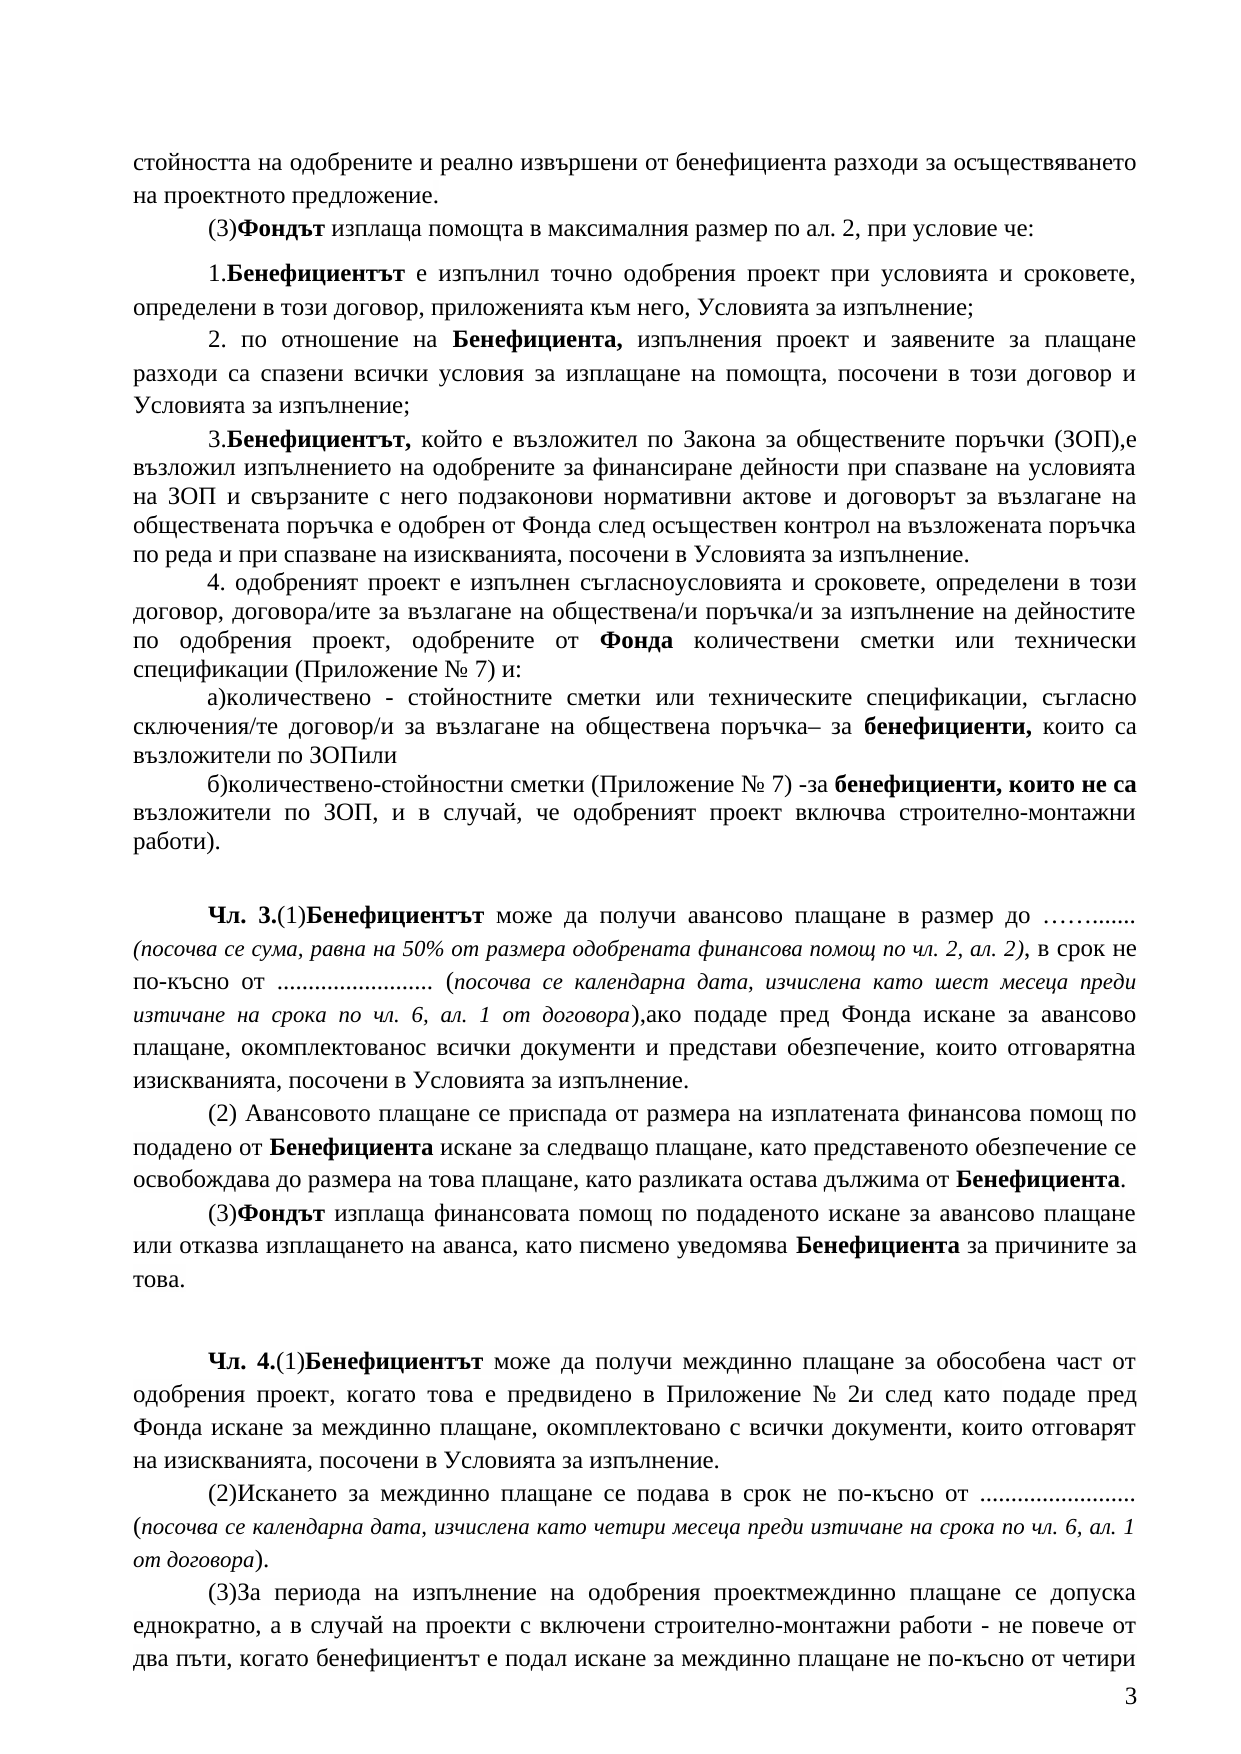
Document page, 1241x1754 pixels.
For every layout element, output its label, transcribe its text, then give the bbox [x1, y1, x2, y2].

text (2) Авансовото плащане се приспада от размера на изплатената финансова помощ по подадено от Бенефициента искане за следващо плащане, като представеното обезпечение се освобождава до размера на това плащане, като разликата остава дължима от Бенефициента. [133, 1160, 1137, 1193]
text (2) Авансовото плащане се приспада от размера на изплатената финансова помощ по подадено от Бенефициента искане за следващо плащане, като представеното обезпечение се освобождава до размера на това плащане, като разликата остава дължима от Бенефициента. [133, 1098, 1137, 1132]
text Чл. 3.(1)Бенефициентът може да получи авансово плащане в размер до ……....... (посочва се сума, равна на 50% от размера одобрената финансова помощ по чл. 2, ал. 2), в срок не по-късно от ......................... (посочва се календарна дата, изчислена като шест месеца преди изтичане на срока по чл. 6, ал. 1 от договора),ако подаде пред Фонда искане за авансово плащане, окомплектованос всички документи и представи обезпечение, които отговарятна изискванията, посочени в Условията за изпълнение. [133, 900, 1137, 1094]
text (2)Искането за междинно плащане се подава в срок не по-късно от ......................... (посочва се календарна дата, изчислена като четири месеца преди изтичане на срока по чл. 6, ал. 1 от договора). [133, 1478, 1137, 1573]
text б)количествено-стойностни сметки (Приложение № 7) -за бенефициенти, които не са възложители по ЗОП, и в случай, че одобреният проект включва строително-монтажни работи). [133, 769, 1137, 855]
text (3)Фондът изплаща финансовата помощ по подаденото искане за авансово плащане или отказва изплащането на аванса, като писмено уведомява Бенефициента за причините за това. [133, 1198, 1137, 1231]
text 4. одобреният проект е изпълнен съгласноусловията и сроковете, определени в този договор, договора/ите за възлагане на обществена/и поръчка/и за изпълнение на дейностите по одобрения проект, одобрените от Фонда количествени сметки или технически спецификации (Приложение № 7) и: [133, 567, 1137, 682]
text а)количествено - стойностните сметки или техническите спецификации, съгласно сключения/те договор/и за възлагане на обществена поръчка– за бенефициенти, които са възложители по ЗОПили [133, 682, 1137, 769]
text (3)Фондът изплаща финансовата помощ по подаденото искане за авансово плащане или отказва изплащането на аванса, като писмено уведомява Бенефициента за причините за това. [133, 1259, 1137, 1292]
text 1.Бенефициентът е изпълнил точно одобрения проект при условията и сроковете, определени в този договор, приложенията към него, Условията за изпълнение; [133, 258, 1137, 320]
text Чл. 4.(1)Бенефициентът може да получи междинно плащане за обособена част от одобрения проект, когато това е предвидено в Приложение № 2и след като подаде пред Фонда искане за междинно плащане, окомплектовано с всички документи, които отговарят на изискванията, посочени в Условията за изпълнение. [133, 1346, 1137, 1474]
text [133, 1577, 1137, 1611]
text 2. по отношение на Бенефициента, изпълнения проект и заявените за плащане разходи са спазени всички условия за изплащане на помощта, посочени в този договор и Условията за изпълнение; [133, 324, 1137, 419]
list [133, 147, 1137, 209]
text (3)Фондът изплаща помощта в максималния размер по ал. 2, при условие че: [133, 213, 1137, 242]
text 3.Бенефициентът, който е възложител по Закона за обществените поръчки (ЗОП),е възложил изпълнението на одобрените за финансиране дейности при спазване на условията на ЗОП и свързаните с него подзаконови нормативни актове и договорът за възлагане на обществената поръчка е одобрен от Фонда след осъществен контрол на възложената поръчка по реда и при спазване на изискванията, посочени в Условията за изпълнение. [133, 424, 1137, 567]
